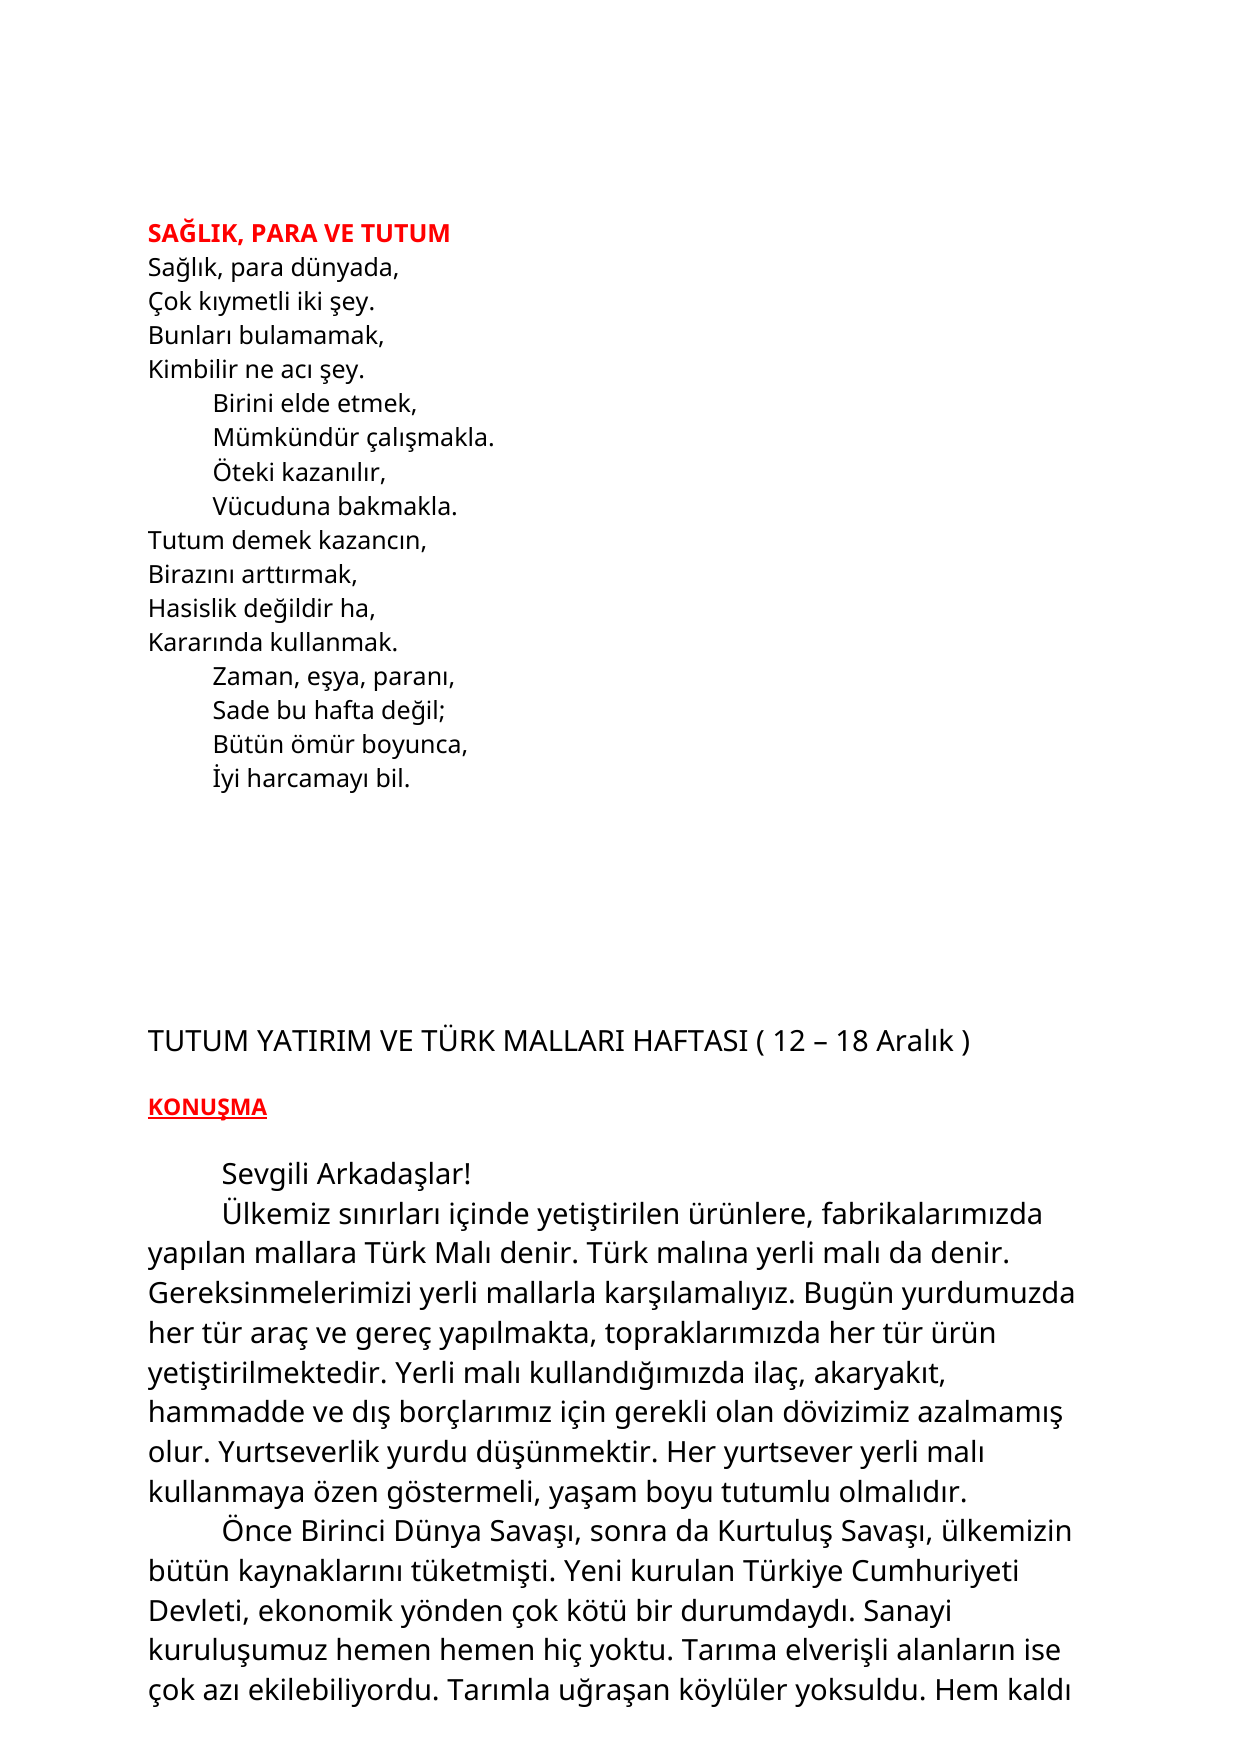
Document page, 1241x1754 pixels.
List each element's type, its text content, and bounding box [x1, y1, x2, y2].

text Bunları bulamamak, [148, 318, 1093, 352]
text Ülkemiz sınırları içinde yetiştirilen ürünlere, fabrikalarımızda yapılan mallara Türk Malı denir. Türk malına yerli malı da denir. Gereksinmelerimizi yerli mallarla karşılamalıyız. Bugün yurdumuzda her tür araç ve gereç yapılmakta, topraklarımızda her tür ürün yetiştirilmektedir. Yerli malı kullandığımızda ilaç, akaryakıt, hammadde ve dış borçlarımız için gerekli olan dövizimiz azalmamış olur. Yurtseverlik yurdu düşünmektir. Her yurtsever yerli malı kullanmaya özen göstermeli, yaşam boyu tutumlu olmalıdır. [148, 1193, 1093, 1511]
text Bütün ömür boyunca, [148, 727, 1093, 761]
text Tutum demek kazancın, [148, 522, 1093, 556]
subtitle SAĞLIK, PARA VE TUTUM [148, 216, 1093, 250]
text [148, 1511, 1093, 1709]
text Sağlık, para dünyada, [148, 250, 1093, 284]
text Hasislik değildir ha, [148, 590, 1093, 624]
text Birini elde etmek, [148, 386, 1093, 420]
text KONUŞMA [148, 1091, 1093, 1122]
text Birazını arttırmak, [148, 556, 1093, 590]
text İyi harcamayı bil. [148, 761, 1093, 795]
subtitle TUTUM YATIRIM VE TÜRK MALLARI HAFTASI ( 12 – 18 Aralık ) [148, 1020, 1093, 1060]
text Sade bu hafta değil; [148, 693, 1093, 727]
text Çok kıymetli iki şey. [148, 284, 1093, 318]
text Sevgili Arkadaşlar! [148, 1153, 1093, 1193]
text Öteki kazanılır, [148, 454, 1093, 488]
text Kimbilir ne acı şey. [148, 352, 1093, 386]
text Kararında kullanmak. [148, 624, 1093, 658]
text Vücuduna bakmakla. [148, 488, 1093, 522]
text Mümkündür çalışmakla. [148, 420, 1093, 454]
text Zaman, eşya, paranı, [148, 658, 1093, 693]
